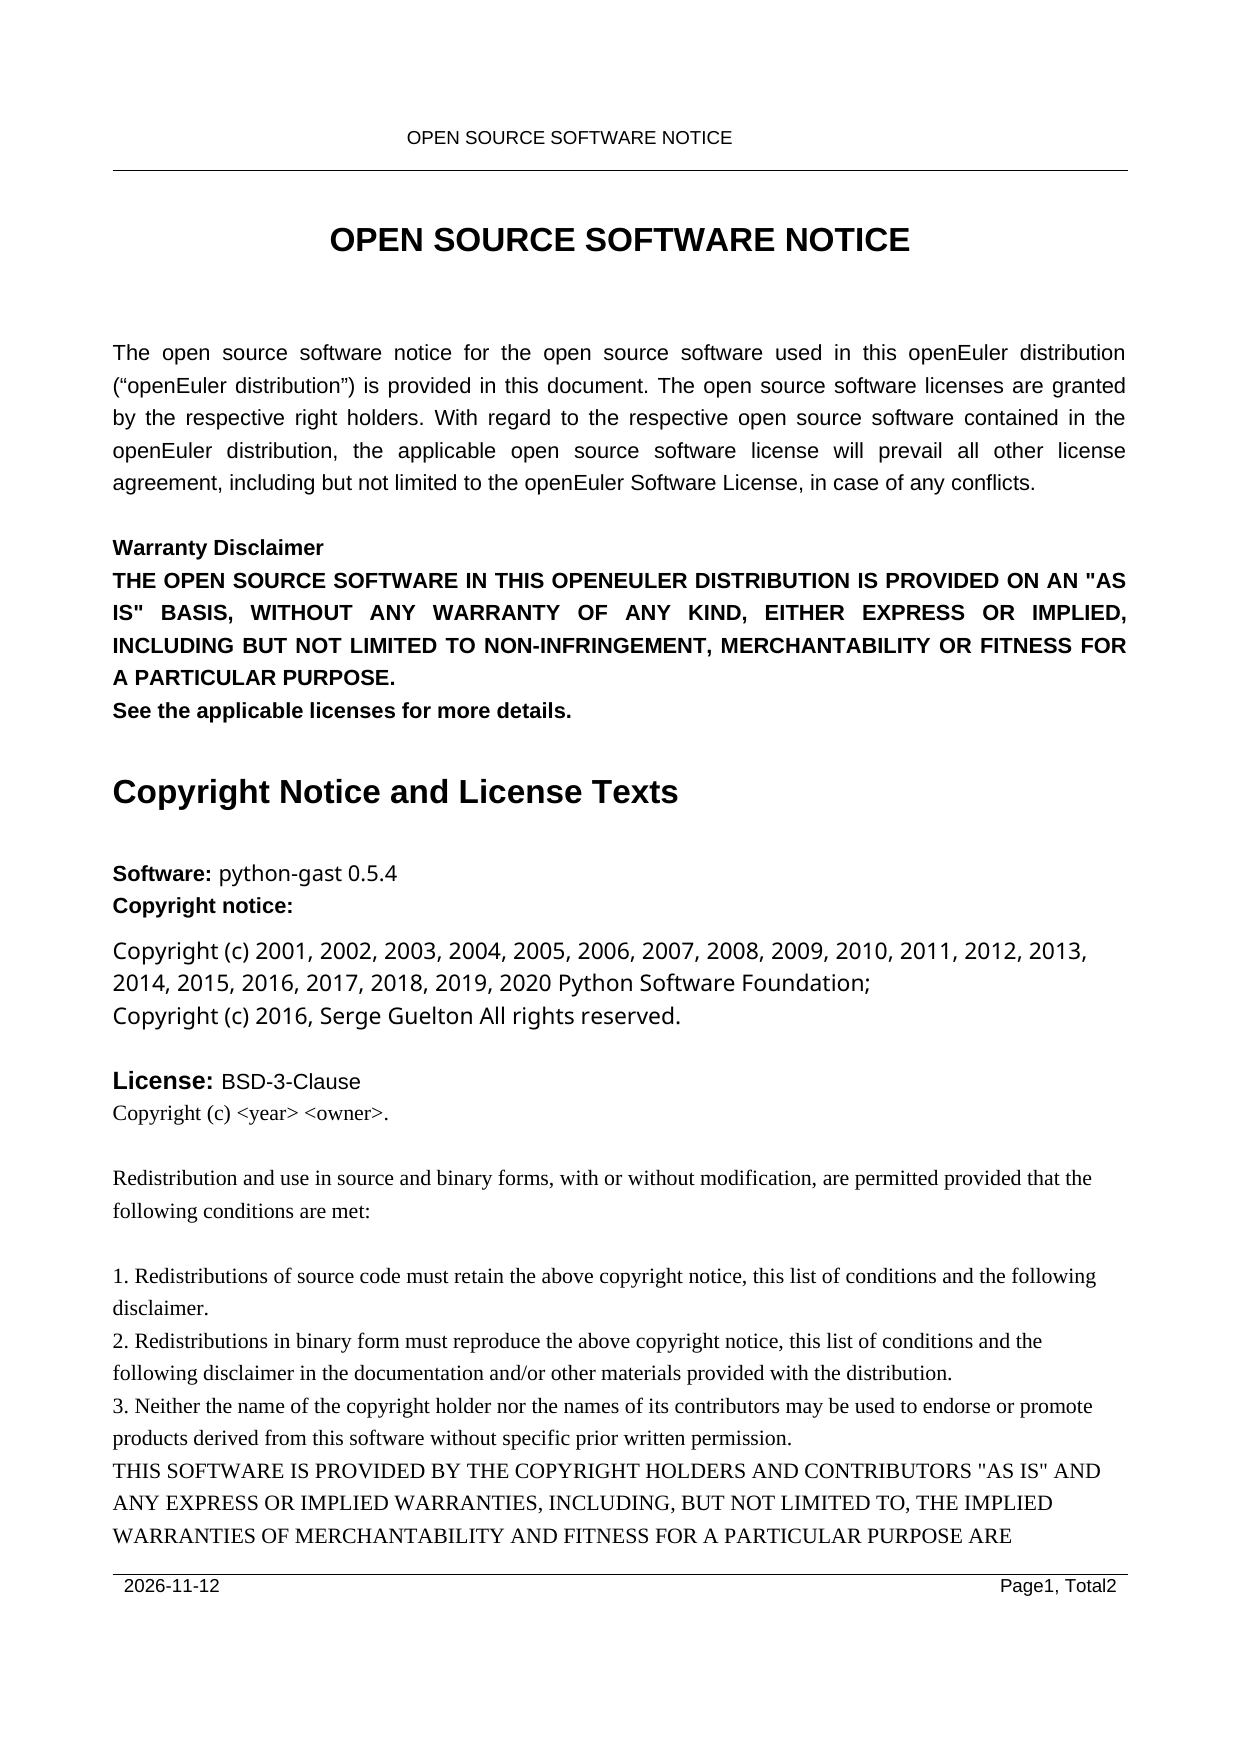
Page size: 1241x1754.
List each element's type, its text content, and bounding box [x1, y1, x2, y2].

text THE OPEN SOURCE SOFTWARE IN THIS OPENEULER DISTRIBUTION IS PROVIDED ON AN "AS IS" BASIS, WITHOUT ANY WARRANTY OF ANY KIND, EITHER EXPRESS OR IMPLIED, INCLUDING BUT NOT LIMITED TO NON-INFRINGEMENT, MERCHANTABILITY OR FITNESS FOR A PARTICULAR PURPOSE. See the applicable licenses for more details. [112, 564, 1128, 726]
text OPEN SOURCE SOFTWARE NOTICE [112, 206, 1128, 271]
title Software: python-gast 0.5.4 [112, 856, 1128, 889]
text Copyright (c) 2001, 2002, 2003, 2004, 2005, 2006, 2007, 2008, 2009, 2010, 2011, 2012, 2013, 2014, 2015, 2016, 2017, 2018, 2019, 2020 Python Software Foundation; Copyright (c) 2016, Serge Guelton All rights reserved. [112, 934, 1128, 1064]
text Warranty Disclaimer [112, 531, 1128, 564]
text The open source software notice for the open source software used in this openEuler distribution (“openEuler distribution”) is provided in this document. The open source software licenses are granted by the respective right holders. With regard to the respective open source software contained in the openEuler distribution, the applicable open source software license will prevail all other license agreement, including but not limited to the openEuler Software License, in case of any conflicts. [112, 336, 1128, 499]
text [112, 1096, 1128, 1551]
text Copyright Notice and License Texts [112, 759, 1128, 824]
text License: BSD-3-Clause [112, 1064, 1128, 1096]
text Copyright notice: [112, 889, 1128, 921]
